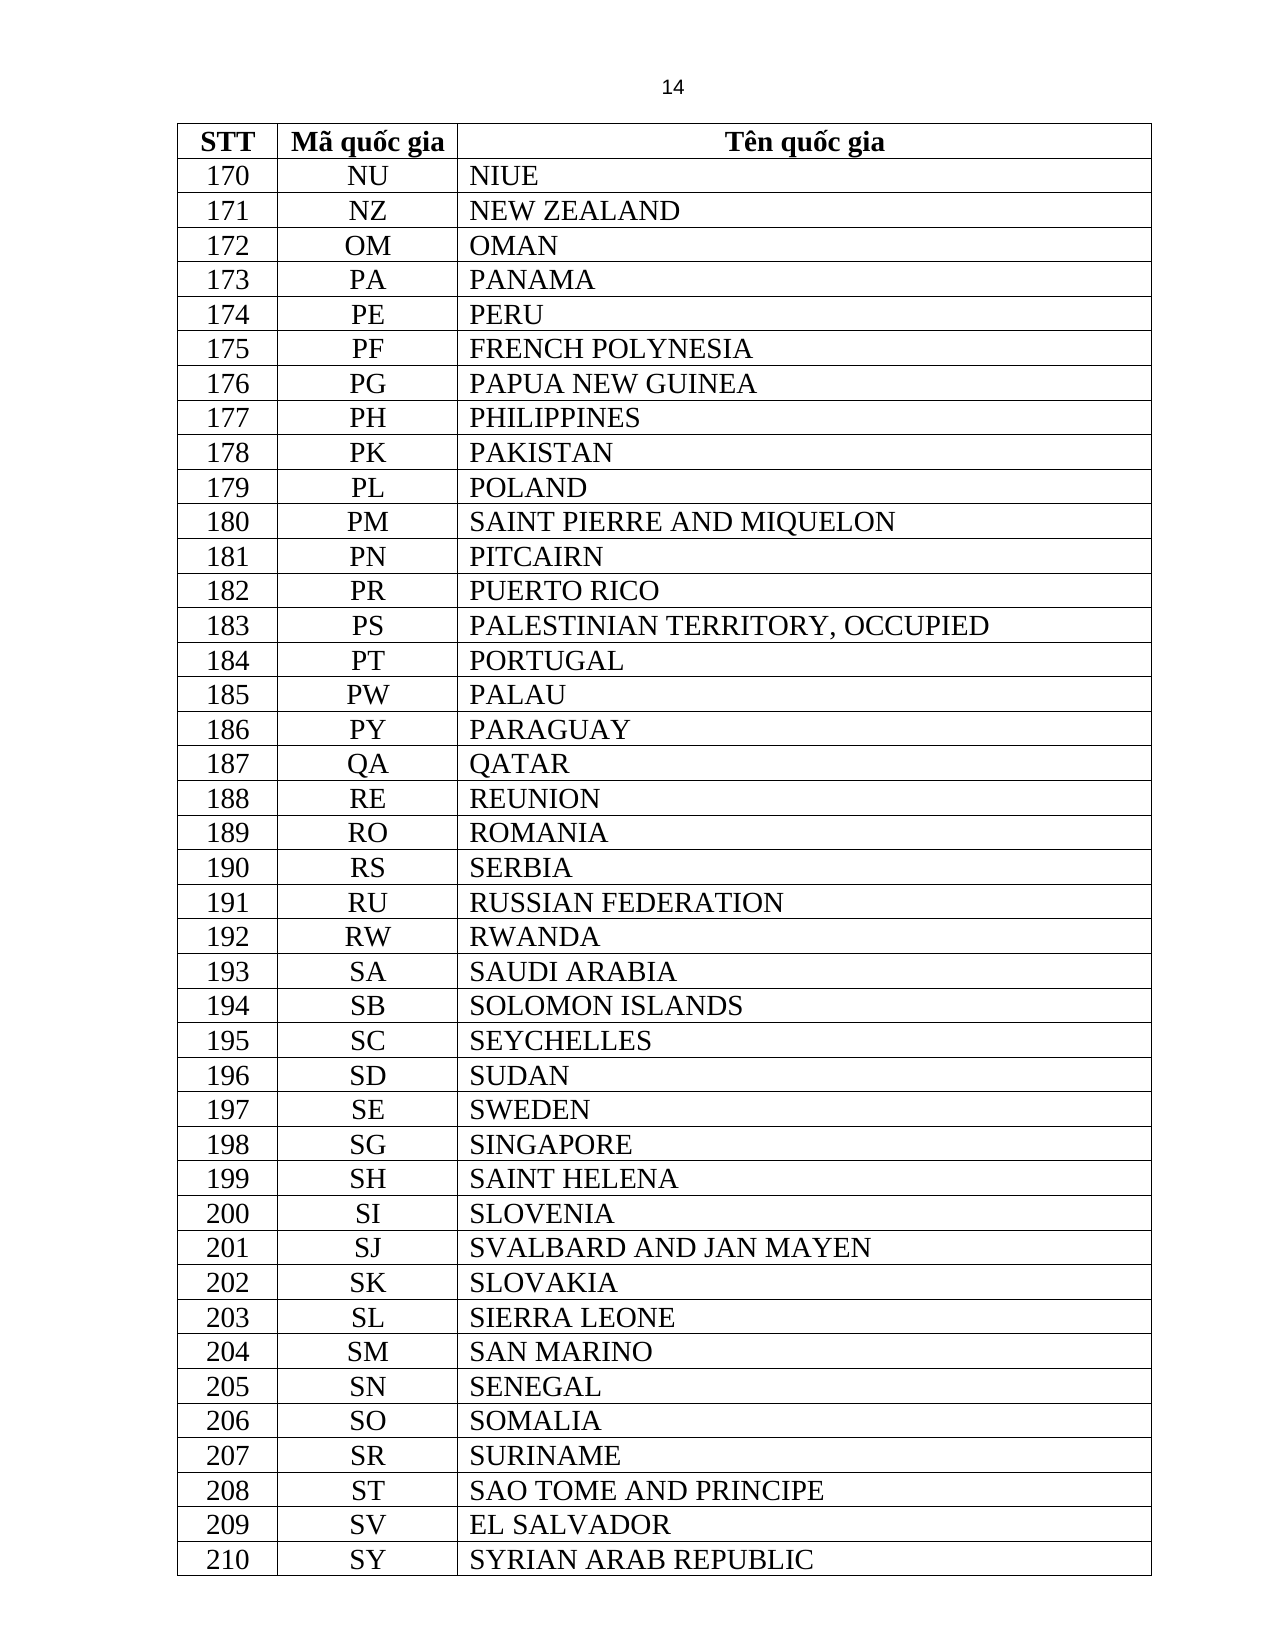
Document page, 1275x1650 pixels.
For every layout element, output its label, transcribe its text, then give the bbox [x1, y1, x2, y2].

table_cell SLOVAKIA [458, 1265, 1151, 1299]
table_cell PALESTINIAN TERRITORY, OCCUPIED [458, 608, 1151, 642]
table_cell PF [278, 331, 457, 365]
table_cell 202 [178, 1265, 277, 1299]
table_cell RE [278, 781, 457, 814]
table_cell PM [278, 504, 457, 538]
table_cell SOMALIA [458, 1404, 1151, 1437]
table_cell PALAU [458, 677, 1151, 711]
table_cell 179 [178, 470, 277, 503]
table_cell SY [278, 1542, 457, 1575]
table_cell PAKISTAN [458, 435, 1151, 469]
table_cell 204 [178, 1334, 277, 1368]
table_cell 190 [178, 850, 277, 884]
table_cell OMAN [458, 228, 1151, 261]
table_cell PY [278, 712, 457, 745]
table_cell QATAR [458, 746, 1151, 780]
table_cell PW [278, 677, 457, 711]
table_cell 189 [178, 816, 277, 849]
table_cell SA [278, 954, 457, 987]
table_cell 207 [178, 1438, 277, 1472]
table_cell SE [278, 1092, 457, 1126]
table_cell PAPUA NEW GUINEA [458, 366, 1151, 399]
table_cell 210 [178, 1542, 277, 1575]
table_cell SC [278, 1023, 457, 1057]
table_cell PANAMA [458, 262, 1151, 296]
table_cell PS [278, 608, 457, 642]
table_cell NEW ZEALAND [458, 193, 1151, 227]
table_cell SAUDI ARABIA [458, 954, 1151, 987]
table_cell 182 [178, 574, 277, 607]
table_cell 183 [178, 608, 277, 642]
table_cell SURINAME [458, 1438, 1151, 1472]
table_cell PARAGUAY [458, 712, 1151, 745]
table_cell PN [278, 539, 457, 572]
table_cell POLAND [458, 470, 1151, 503]
table_cell SEYCHELLES [458, 1023, 1151, 1057]
table_cell PORTUGAL [458, 643, 1151, 676]
table_cell 206 [178, 1404, 277, 1437]
table_cell SAN MARINO [458, 1334, 1151, 1368]
table_cell SJ [278, 1231, 457, 1264]
table_cell SG [278, 1127, 457, 1160]
table_cell PERU [458, 297, 1151, 330]
table_cell 178 [178, 435, 277, 469]
table_cell 196 [178, 1058, 277, 1091]
table_cell SK [278, 1265, 457, 1299]
table_cell PE [278, 297, 457, 330]
table_cell 192 [178, 919, 277, 953]
table_cell FRENCH POLYNESIA [458, 331, 1151, 365]
table_cell QA [278, 746, 457, 780]
table_cell 175 [178, 331, 277, 365]
table_cell PHILIPPINES [458, 401, 1151, 434]
table_cell PG [278, 366, 457, 399]
table_cell SL [278, 1300, 457, 1333]
table_cell RS [278, 850, 457, 884]
table_cell 195 [178, 1023, 277, 1057]
table_cell PUERTO RICO [458, 574, 1151, 607]
table_cell SI [278, 1196, 457, 1229]
table_cell PL [278, 470, 457, 503]
table_cell 199 [178, 1161, 277, 1195]
table_cell 173 [178, 262, 277, 296]
table_header Tên quốc gia [458, 124, 1151, 157]
table_cell PH [278, 401, 457, 434]
table_cell PT [278, 643, 457, 676]
table_cell PITCAIRN [458, 539, 1151, 572]
table_cell REUNION [458, 781, 1151, 814]
table_cell 184 [178, 643, 277, 676]
table_cell 170 [178, 159, 277, 192]
table_cell 205 [178, 1369, 277, 1402]
table_cell OM [278, 228, 457, 261]
table_cell PA [278, 262, 457, 296]
table_cell SAINT HELENA [458, 1161, 1151, 1195]
table_cell SD [278, 1058, 457, 1091]
table_cell 185 [178, 677, 277, 711]
table_cell 172 [178, 228, 277, 261]
table_cell PK [278, 435, 457, 469]
table_cell RO [278, 816, 457, 849]
table_cell NIUE [458, 159, 1151, 192]
table_cell SINGAPORE [458, 1127, 1151, 1160]
table_cell 176 [178, 366, 277, 399]
table_cell RU [278, 885, 457, 918]
table_cell SENEGAL [458, 1369, 1151, 1402]
table_cell SH [278, 1161, 457, 1195]
table_cell ST [278, 1473, 457, 1506]
table_cell SOLOMON ISLANDS [458, 989, 1151, 1022]
table_cell 193 [178, 954, 277, 987]
table_cell 203 [178, 1300, 277, 1333]
table_cell 200 [178, 1196, 277, 1229]
table_cell 177 [178, 401, 277, 434]
table_cell SR [278, 1438, 457, 1472]
table_cell RW [278, 919, 457, 953]
table_cell 197 [178, 1092, 277, 1126]
table_cell SUDAN [458, 1058, 1151, 1091]
table_cell SM [278, 1334, 457, 1368]
table_cell 181 [178, 539, 277, 572]
table_cell SAINT PIERRE AND MIQUELON [458, 504, 1151, 538]
table_cell 180 [178, 504, 277, 538]
table_cell EL SALVADOR [458, 1507, 1151, 1541]
table_cell RWANDA [458, 919, 1151, 953]
table_cell 194 [178, 989, 277, 1022]
table_cell SIERRA LEONE [458, 1300, 1151, 1333]
table_cell 174 [178, 297, 277, 330]
table_cell 208 [178, 1473, 277, 1506]
table_cell 187 [178, 746, 277, 780]
table_cell PR [278, 574, 457, 607]
table_header STT [178, 124, 277, 157]
table_cell NZ [278, 193, 457, 227]
table_cell SYRIAN ARAB REPUBLIC [458, 1542, 1151, 1575]
table_cell SVALBARD AND JAN MAYEN [458, 1231, 1151, 1264]
table_cell SWEDEN [458, 1092, 1151, 1126]
table_cell 188 [178, 781, 277, 814]
table_cell SN [278, 1369, 457, 1402]
table_cell 209 [178, 1507, 277, 1541]
table_cell SV [278, 1507, 457, 1541]
table_cell SB [278, 989, 457, 1022]
table_cell ROMANIA [458, 816, 1151, 849]
table_cell 201 [178, 1231, 277, 1264]
table_cell NU [278, 159, 457, 192]
table_cell 191 [178, 885, 277, 918]
table_cell SERBIA [458, 850, 1151, 884]
table_header Mã quốc gia [278, 124, 457, 157]
table_cell 171 [178, 193, 277, 227]
table_cell SLOVENIA [458, 1196, 1151, 1229]
table_cell SO [278, 1404, 457, 1437]
table_cell RUSSIAN FEDERATION [458, 885, 1151, 918]
table_cell SAO TOME AND PRINCIPE [458, 1473, 1151, 1506]
table_cell 186 [178, 712, 277, 745]
table_cell 198 [178, 1127, 277, 1160]
